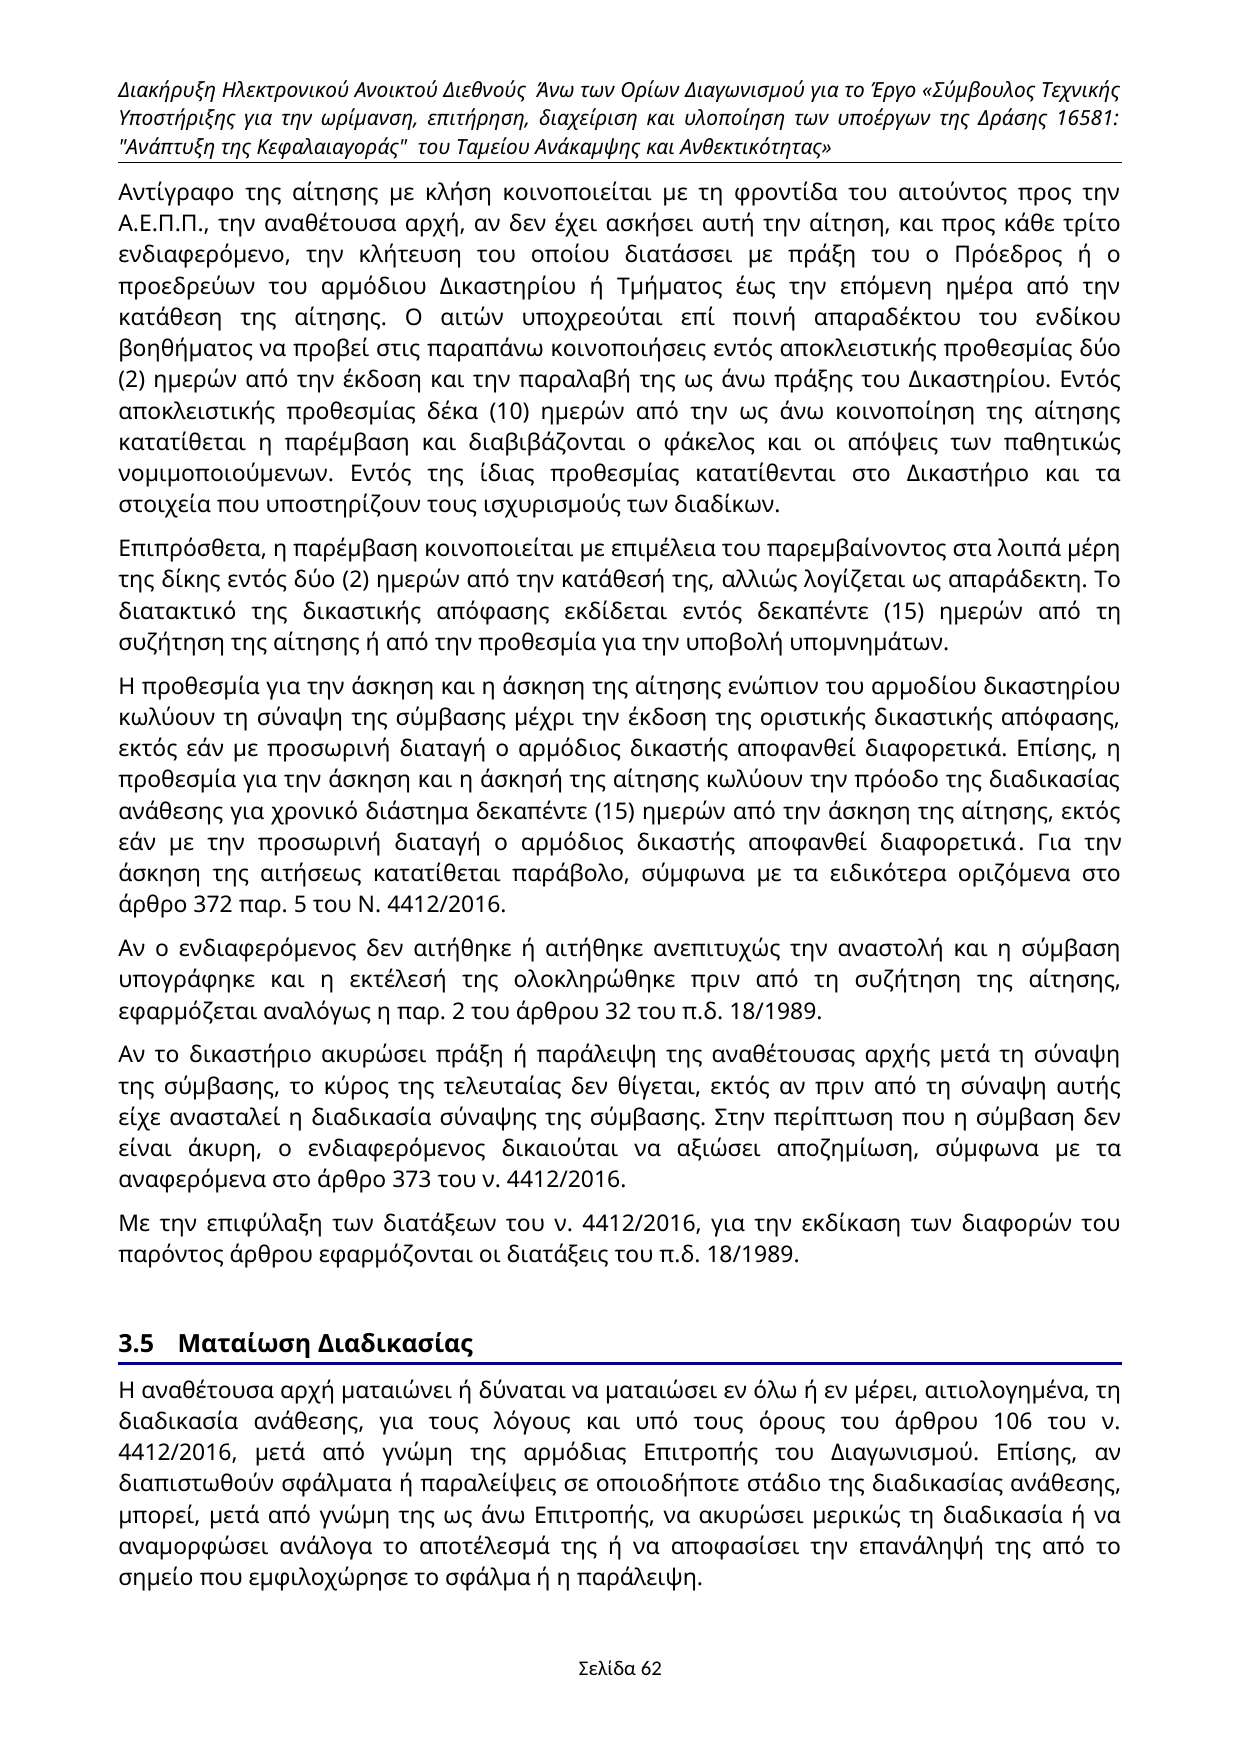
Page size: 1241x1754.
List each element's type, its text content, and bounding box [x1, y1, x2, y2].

text Επιπρόσθετα, η παρέμβαση κοινοποιείται με επιμέλεια του παρεμβαίνοντος στα λοιπά μέρη της δίκης εντός δύο (2) ημερών από την κατάθεσή της, αλλιώς λογίζεται ως απαράδεκτη. Το διατακτικό της δικαστικής απόφασης εκδίδεται εντός δεκαπέντε (15) ημερών από τη συζήτηση της αίτησης ή από την προθεσμία για την υποβολή υπομνημάτων. [118, 532, 1122, 657]
text Η αναθέτουσα αρχή ματαιώνει ή δύναται να ματαιώσει εν όλω ή εν μέρει, αιτιολογημένα, τη διαδικασία ανάθεσης, για τους λόγους και υπό τους όρους του άρθρου 106 του ν. 4412/2016, μετά από γνώμη της αρμόδιας Επιτροπής του Διαγωνισμού. Επίσης, αν διαπιστωθούν σφάλματα ή παραλείψεις σε οποιοδήποτε στάδιο της διαδικασίας ανάθεσης, μπορεί, μετά από γνώμη της ως άνω Επιτροπής, να ακυρώσει μερικώς τη διαδικασία ή να αναμορφώσει ανάλογα το αποτέλεσμά της ή να αποφασίσει την επανάληψή της από το σημείο που εμφιλοχώρησε το σφάλμα ή η παράλειψη. [118, 1373, 1122, 1592]
text Αντίγραφο της αίτησης με κλήση κοινοποιείται με τη φροντίδα του αιτούντος προς την Α.Ε.Π.Π., την αναθέτουσα αρχή, αν δεν έχει ασκήσει αυτή την αίτηση, και προς κάθε τρίτο ενδιαφερόμενο, την κλήτευση του οποίου διατάσσει με πράξη του ο Πρόεδρος ή ο προεδρεύων του αρμόδιου Δικαστηρίου ή Τμήματος έως την επόμενη ημέρα από την κατάθεση της αίτησης. Ο αιτών υποχρεούται επί ποινή απαραδέκτου του ενδίκου βοηθήματος να προβεί στις παραπάνω κοινοποιήσεις εντός αποκλειστικής προθεσμίας δύο (2) ημερών από την έκδοση και την παραλαβή της ως άνω πράξης του Δικαστηρίου. Εντός αποκλειστικής προθεσμίας δέκα (10) ημερών από την ως άνω κοινοποίηση της αίτησης κατατίθεται η παρέμβαση και διαβιβάζονται ο φάκελος και οι απόψεις των παθητικώς νομιμοποιούμενων. Εντός της ίδιας προθεσμίας κατατίθενται στο Δικαστήριο και τα στοιχεία που υποστηρίζουν τους ισχυρισμούς των διαδίκων. [118, 176, 1122, 520]
text Αν ο ενδιαφερόμενος δεν αιτήθηκε ή αιτήθηκε ανεπιτυχώς την αναστολή και η σύμβαση υπογράφηκε και η εκτέλεσή της ολοκληρώθηκε πριν από τη συζήτηση της αίτησης, εφαρμόζεται αναλόγως η παρ. 2 του άρθρου 32 του π.δ. 18/1989. [118, 932, 1122, 1026]
text Αν το δικαστήριο ακυρώσει πράξη ή παράλειψη της αναθέτουσας αρχής μετά τη σύναψη της σύμβασης, το κύρος της τελευταίας δεν θίγεται, εκτός αν πριν από τη σύναψη αυτής είχε ανασταλεί η διαδικασία σύναψης της σύμβασης. Στην περίπτωση που η σύμβαση δεν είναι άκυρη, ο ενδιαφερόμενος δικαιούται να αξιώσει αποζημίωση, σύμφωνα με τα αναφερόμενα στο άρθρο 373 του ν. 4412/2016. [118, 1038, 1122, 1195]
subtitle 3.5 Ματαίωση Διαδικασίας [118, 1326, 1122, 1362]
text Η προθεσμία για την άσκηση και η άσκηση της αίτησης ενώπιον του αρμοδίου δικαστηρίου κωλύουν τη σύναψη της σύμβασης μέχρι την έκδοση της οριστικής δικαστικής απόφασης, εκτός εάν με προσωρινή διαταγή ο αρμόδιος δικαστής αποφανθεί διαφορετικά. Επίσης, η προθεσμία για την άσκηση και η άσκησή της αίτησης κωλύουν την πρόοδο της διαδικασίας ανάθεσης για χρονικό διάστημα δεκαπέντε (15) ημερών από την άσκηση της αίτησης, εκτός εάν με την προσωρινή διαταγή ο αρμόδιος δικαστής αποφανθεί διαφορετικά. Για την άσκηση της αιτήσεως κατατίθεται παράβολο, σύμφωνα με τα ειδικότερα οριζόμενα στο άρθρο 372 παρ. 5 του Ν. 4412/2016. [118, 670, 1122, 920]
text Με την επιφύλαξη των διατάξεων του ν. 4412/2016, για την εκδίκαση των διαφορών του παρόντος άρθρου εφαρμόζονται οι διατάξεις του π.δ. 18/1989. [118, 1207, 1122, 1270]
